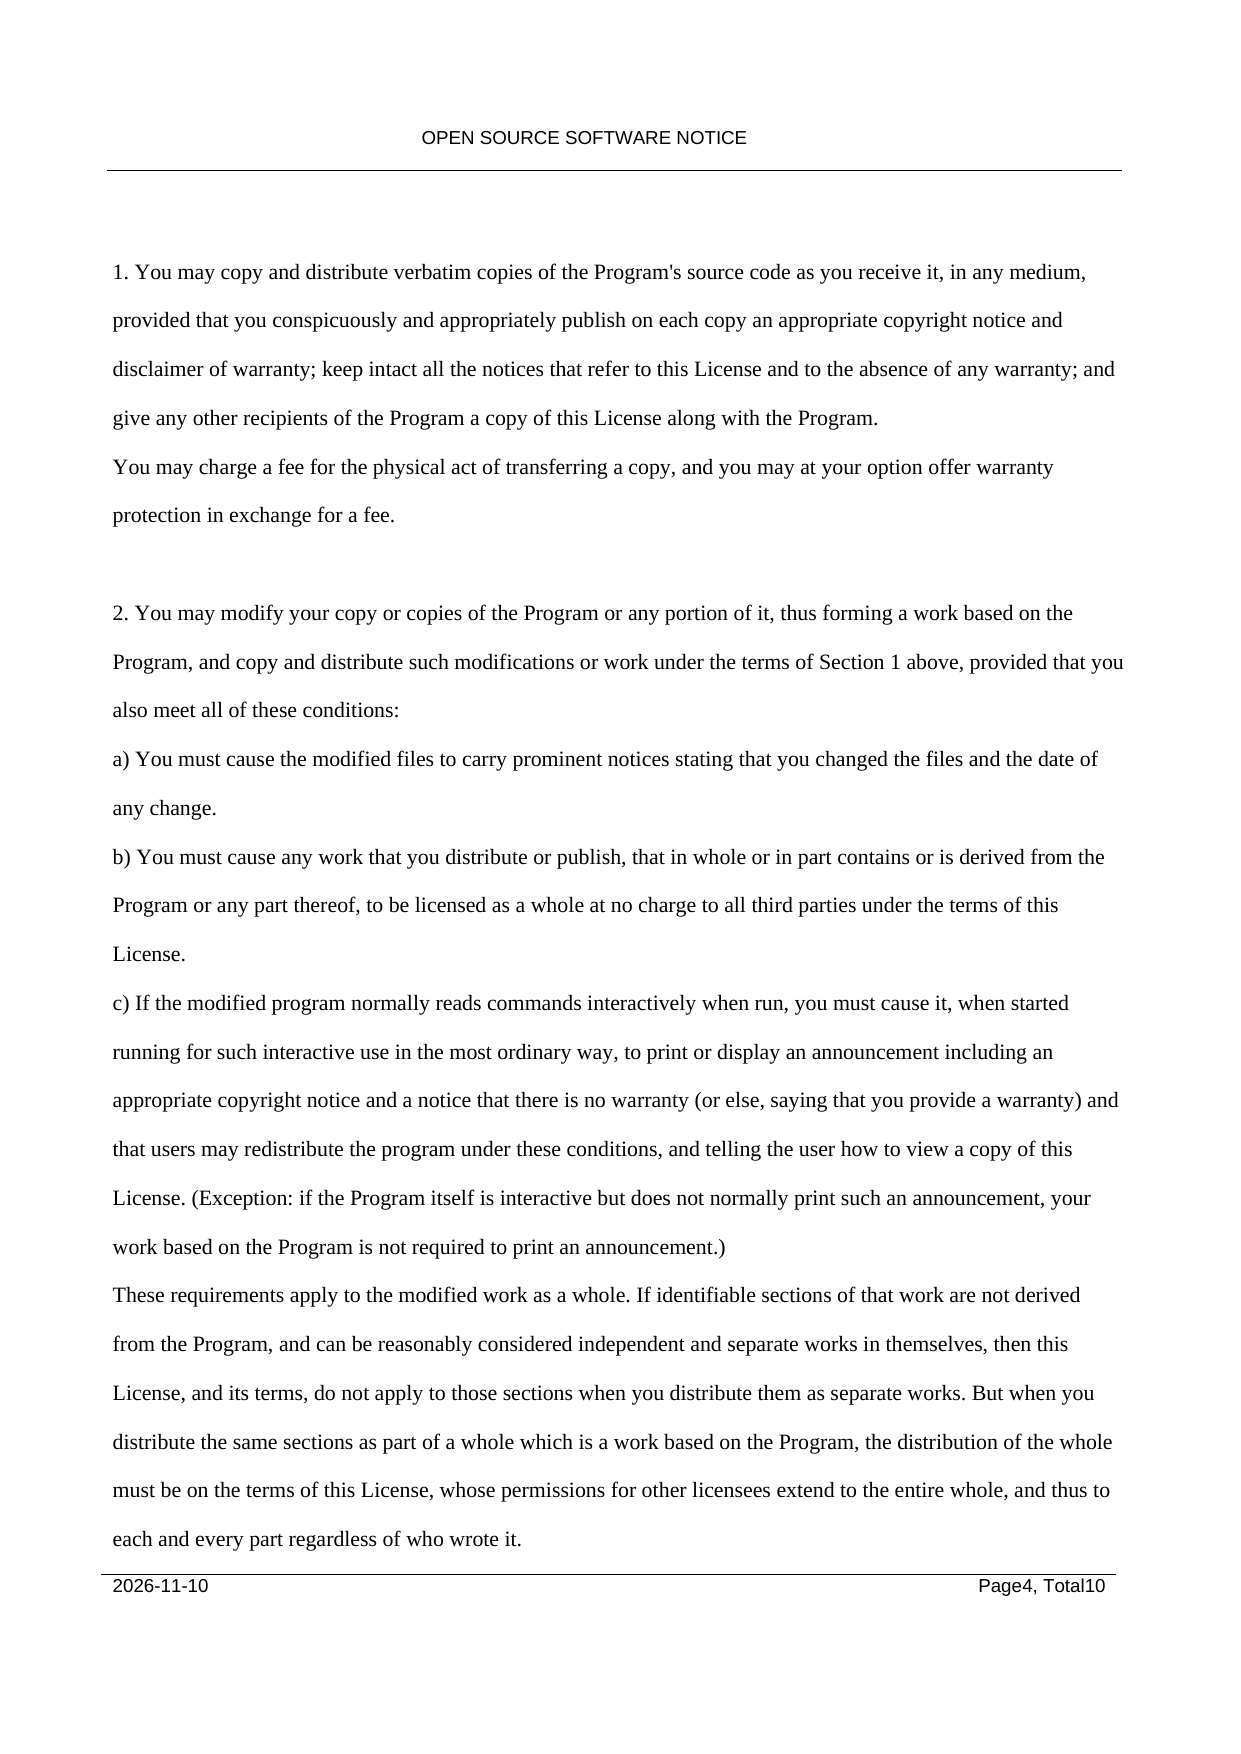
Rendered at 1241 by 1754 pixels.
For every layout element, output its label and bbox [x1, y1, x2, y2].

text [112, 206, 1128, 1555]
